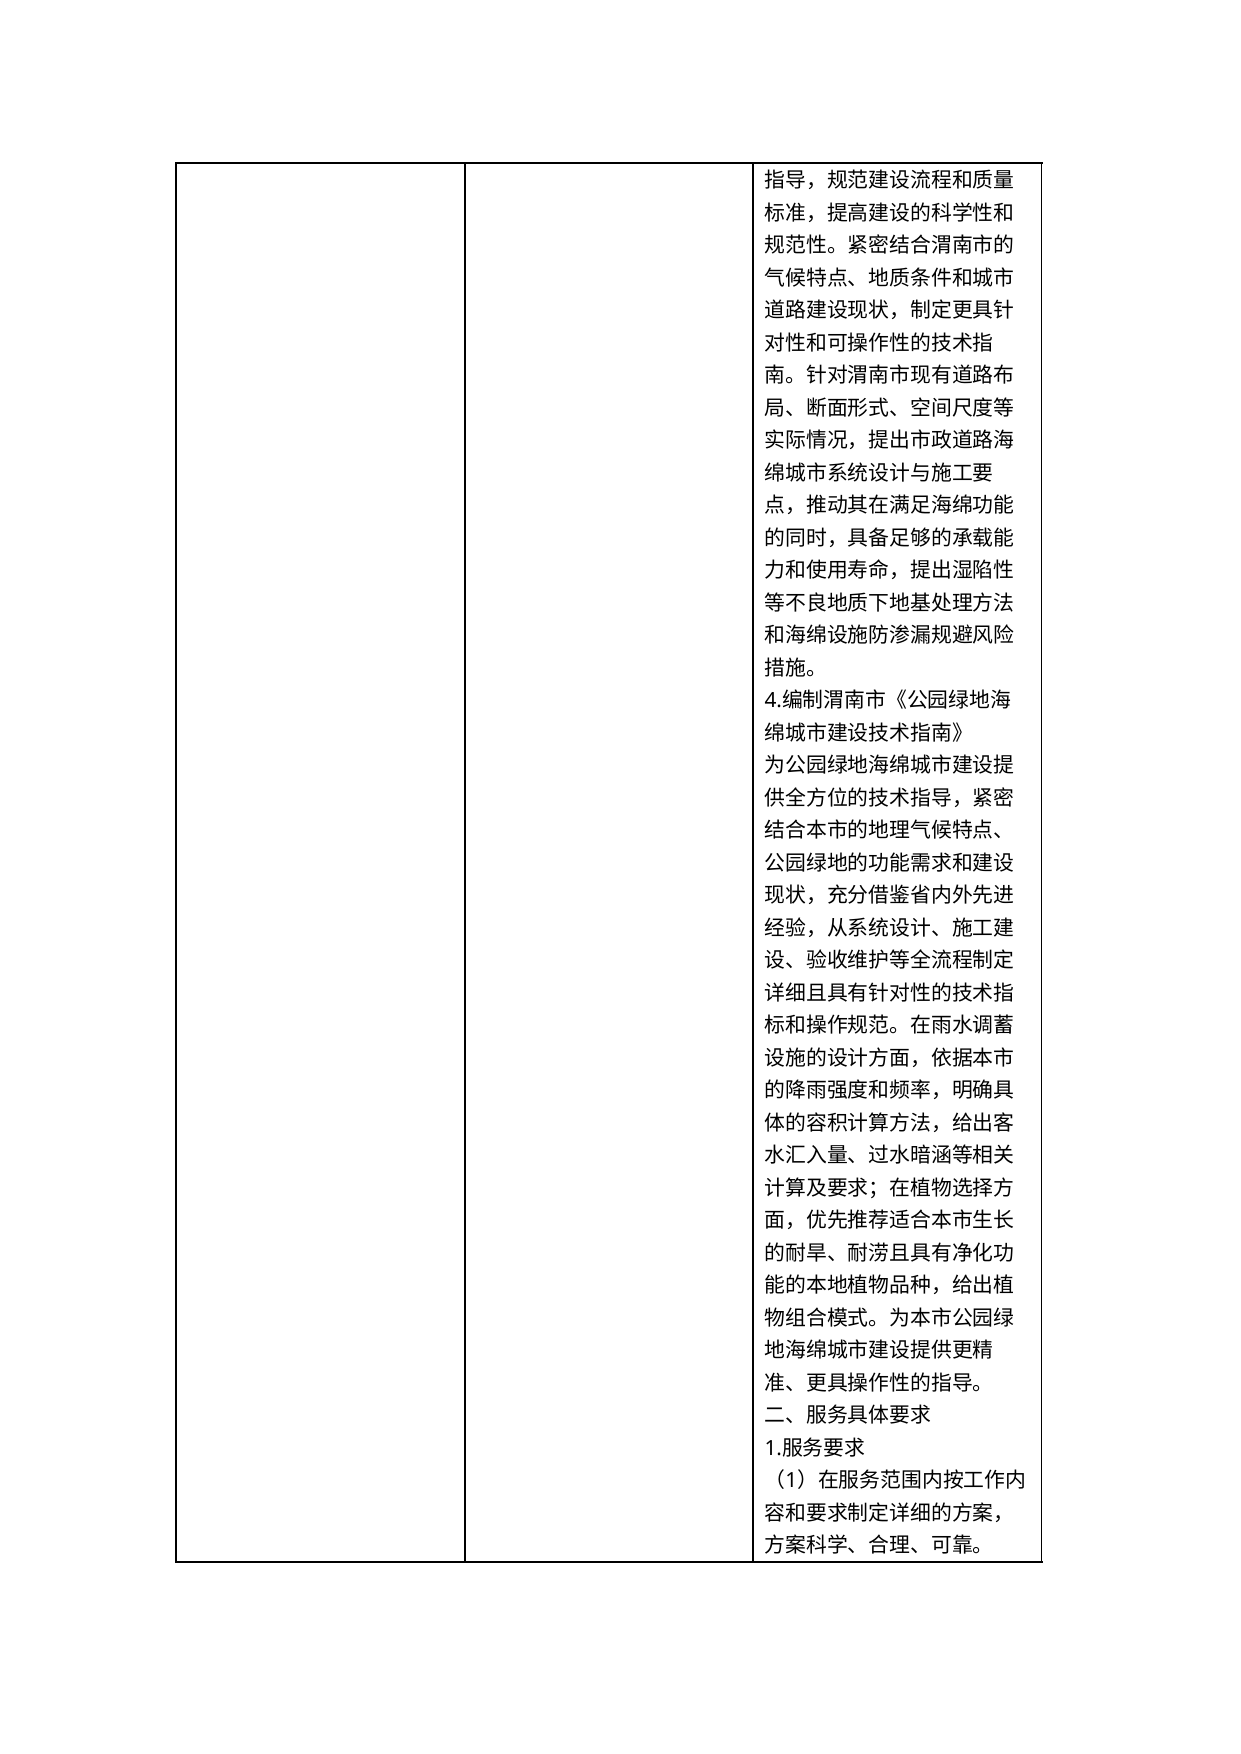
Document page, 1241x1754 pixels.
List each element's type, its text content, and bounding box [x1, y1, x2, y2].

table_cell [466, 164, 752, 1561]
table_cell 1 [177, 164, 464, 1561]
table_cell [754, 164, 1041, 1561]
